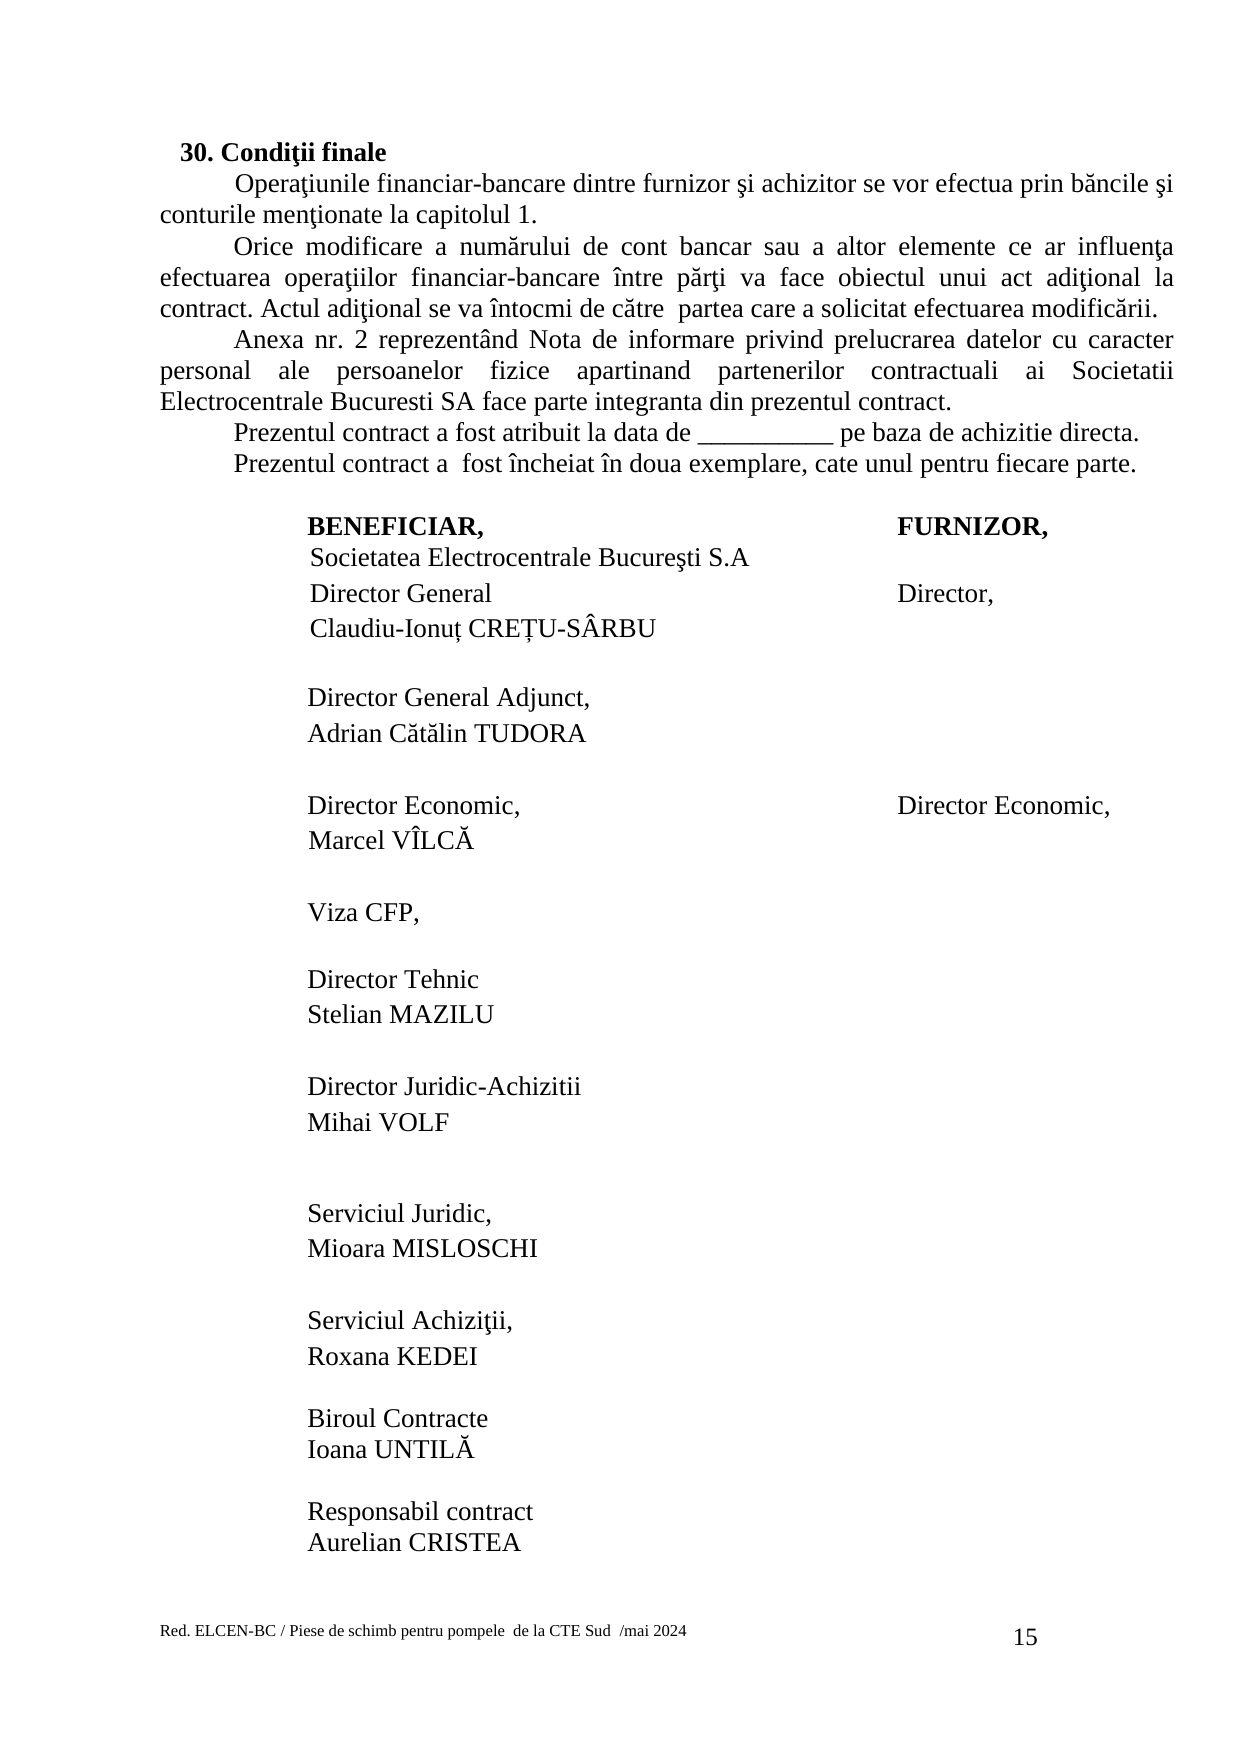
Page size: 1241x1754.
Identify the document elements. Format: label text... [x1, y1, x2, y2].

text Roxana KEDEI [159, 1340, 1175, 1371]
text Orice modificare a numărului de cont bancar sau a altor elemente ce ar influenţa efectuarea operaţiilor financiar-bancare între părţi va face obiectul unui act adiţional la contract. Actul adiţional se va întocmi de către partea care a solicitat efectuarea modificării. [159, 229, 1175, 323]
text Anexa nr. 2 reprezentând Nota de informare privind prelucrarea datelor cu caracter personal ale persoanelor fizice apartinand partenerilor contractuali ai Societatii Electrocentrale Bucuresti SA face parte integranta din prezentul contract. [159, 323, 1175, 416]
text Director Juridic-Achizitii [233, 1070, 1175, 1101]
text Viza CFP, [159, 896, 1175, 927]
text Responsabil contract [159, 1495, 1175, 1527]
text BENEFICIAR, FURNIZOR, [232, 510, 1175, 541]
text Prezentul contract a fost încheiat în doua exemplare, cate unul pentru fiecare parte. [159, 448, 1175, 479]
text 30. Condiţii finale [159, 136, 1175, 167]
text Operaţiunile financiar-bancare dintre furnizor şi achizitor se vor efectua prin băncile şi conturile menţionate la capitolul 1. [159, 167, 1175, 229]
text Stelian MAZILU [233, 998, 1175, 1030]
text Director Economic, Director Economic, [159, 789, 1175, 820]
text Prezentul contract a fost atribuit la data de __________ pe baza de achizitie directa. [159, 416, 1175, 448]
text Adrian Cătălin TUDORA [159, 717, 1175, 748]
text Ioana UNTILĂ [159, 1433, 1175, 1464]
text Mioara MISLOSCHI [159, 1232, 1175, 1264]
text Biroul Contracte [159, 1402, 1175, 1433]
text Mihai VOLF [159, 1106, 1175, 1137]
text Director General Adjunct, [159, 682, 1175, 713]
text Claudiu-Ionuț CREȚU-SÂRBU [159, 612, 1175, 644]
text Societatea Electrocentrale Bucureşti S.A [159, 541, 1175, 572]
text Director Tehnic [233, 963, 1175, 994]
text Marcel VÎLCĂ [159, 824, 1175, 856]
text Serviciul Achiziţii, [159, 1304, 1175, 1335]
text Director General Director, [159, 577, 1175, 608]
text Aurelian CRISTEA [159, 1527, 1175, 1558]
text Serviciul Juridic, [159, 1197, 1175, 1228]
